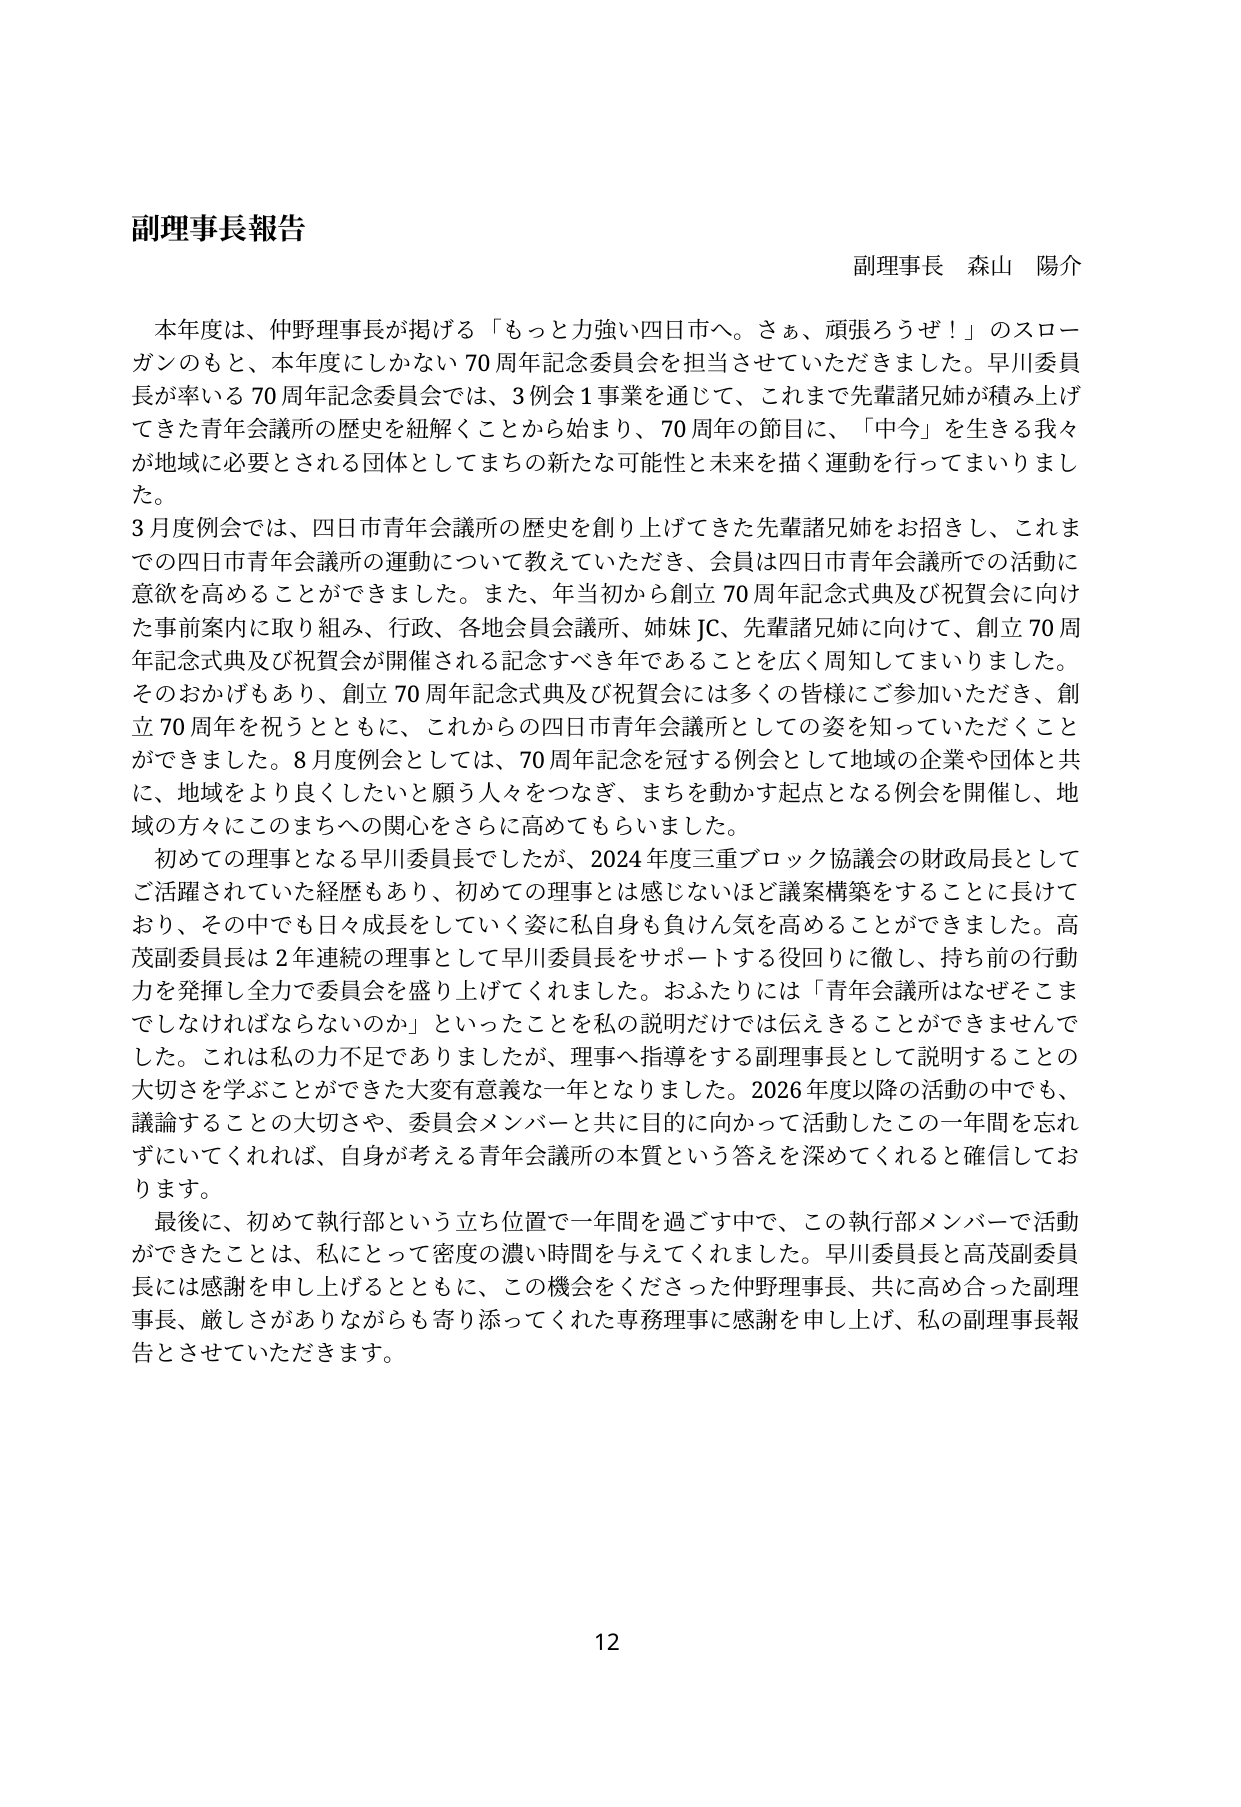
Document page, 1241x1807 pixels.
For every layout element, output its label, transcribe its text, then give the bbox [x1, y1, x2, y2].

text 3月度例会では、四日市青年会議所の歴史を創り上げてきた先輩諸兄姉をお招きし、これまでの四日市青年会議所の運動について教えていただき、会員は四日市青年会議所での活動に意欲を高めることができました。また、年当初から創立70周年記念式典及び祝賀会に向けた事前案内に取り組み、行政、各地会員会議所、姉妹JC、先輩諸兄姉に向けて、創立70周年記念式典及び祝賀会が開催される記念すべき年であることを広く周知してまいりました。そのおかげもあり、創立70周年記念式典及び祝賀会には多くの皆様にご参加いただき、創立70周年を祝うとともに、これからの四日市青年会議所としての姿を知っていただくことができました。8月度例会としては、70周年記念を冠する例会として地域の企業や団体と共に、地域をより良くしたいと願う人々をつなぎ、まちを動かす起点となる例会を開催し、地域の方々にこのまちへの関心をさらに高めてもらいました。 [131, 510, 1082, 841]
text 初めての理事となる早川委員長でしたが、2024年度三重ブロック協議会の財政局長としてご活躍されていた経歴もあり、初めての理事とは感じないほど議案構築をすることに長けており、その中でも日々成長をしていく姿に私自身も負けん気を高めることができました。高茂副委員長は2年連続の理事として早川委員長をサポートする役回りに徹し、持ち前の行動力を発揮し全力で委員会を盛り上げてくれました。おふたりには「青年会議所はなぜそこまでしなければならないのか」といったことを私の説明だけでは伝えきることができませんでした。これは私の力不足でありましたが、理事へ指導をする副理事長として説明することの大切さを学ぶことができた大変有意義な一年となりました。2026年度以降の活動の中でも、議論することの大切さや、委員会メンバーと共に目的に向かって活動したこの一年間を忘れずにいてくれれば、自身が考える青年会議所の本質という答えを深めてくれると確信しております。 [131, 841, 1082, 1203]
text 最後に、初めて執行部という立ち位置で一年間を過ごす中で、この執行部メンバーで活動ができたことは、私にとって密度の濃い時間を与えてくれました。早川委員長と高茂副委員長には感謝を申し上げるとともに、この機会をくださった仲野理事長、共に高め合った副理事長、厳しさがありながらも寄り添ってくれた専務理事に感謝を申し上げ、私の副理事長報告とさせていただきます。 [131, 1203, 1082, 1368]
text 副理事長報告 [131, 206, 1082, 248]
text 副理事長 森山 陽介 [131, 248, 1082, 281]
text 本年度は、仲野理事長が掲げる「もっと力強い四日市へ。さぁ、頑張ろうぜ！」のスローガンのもと、本年度にしかない70周年記念委員会を担当させていただきました。早川委員長が率いる70周年記念委員会では、3例会1事業を通じて、これまで先輩諸兄姉が積み上げてきた青年会議所の歴史を紐解くことから始まり、70周年の節目に、「中今」を生きる我々が地域に必要とされる団体としてまちの新たな可能性と未来を描く運動を行ってまいりました。 [131, 312, 1082, 510]
